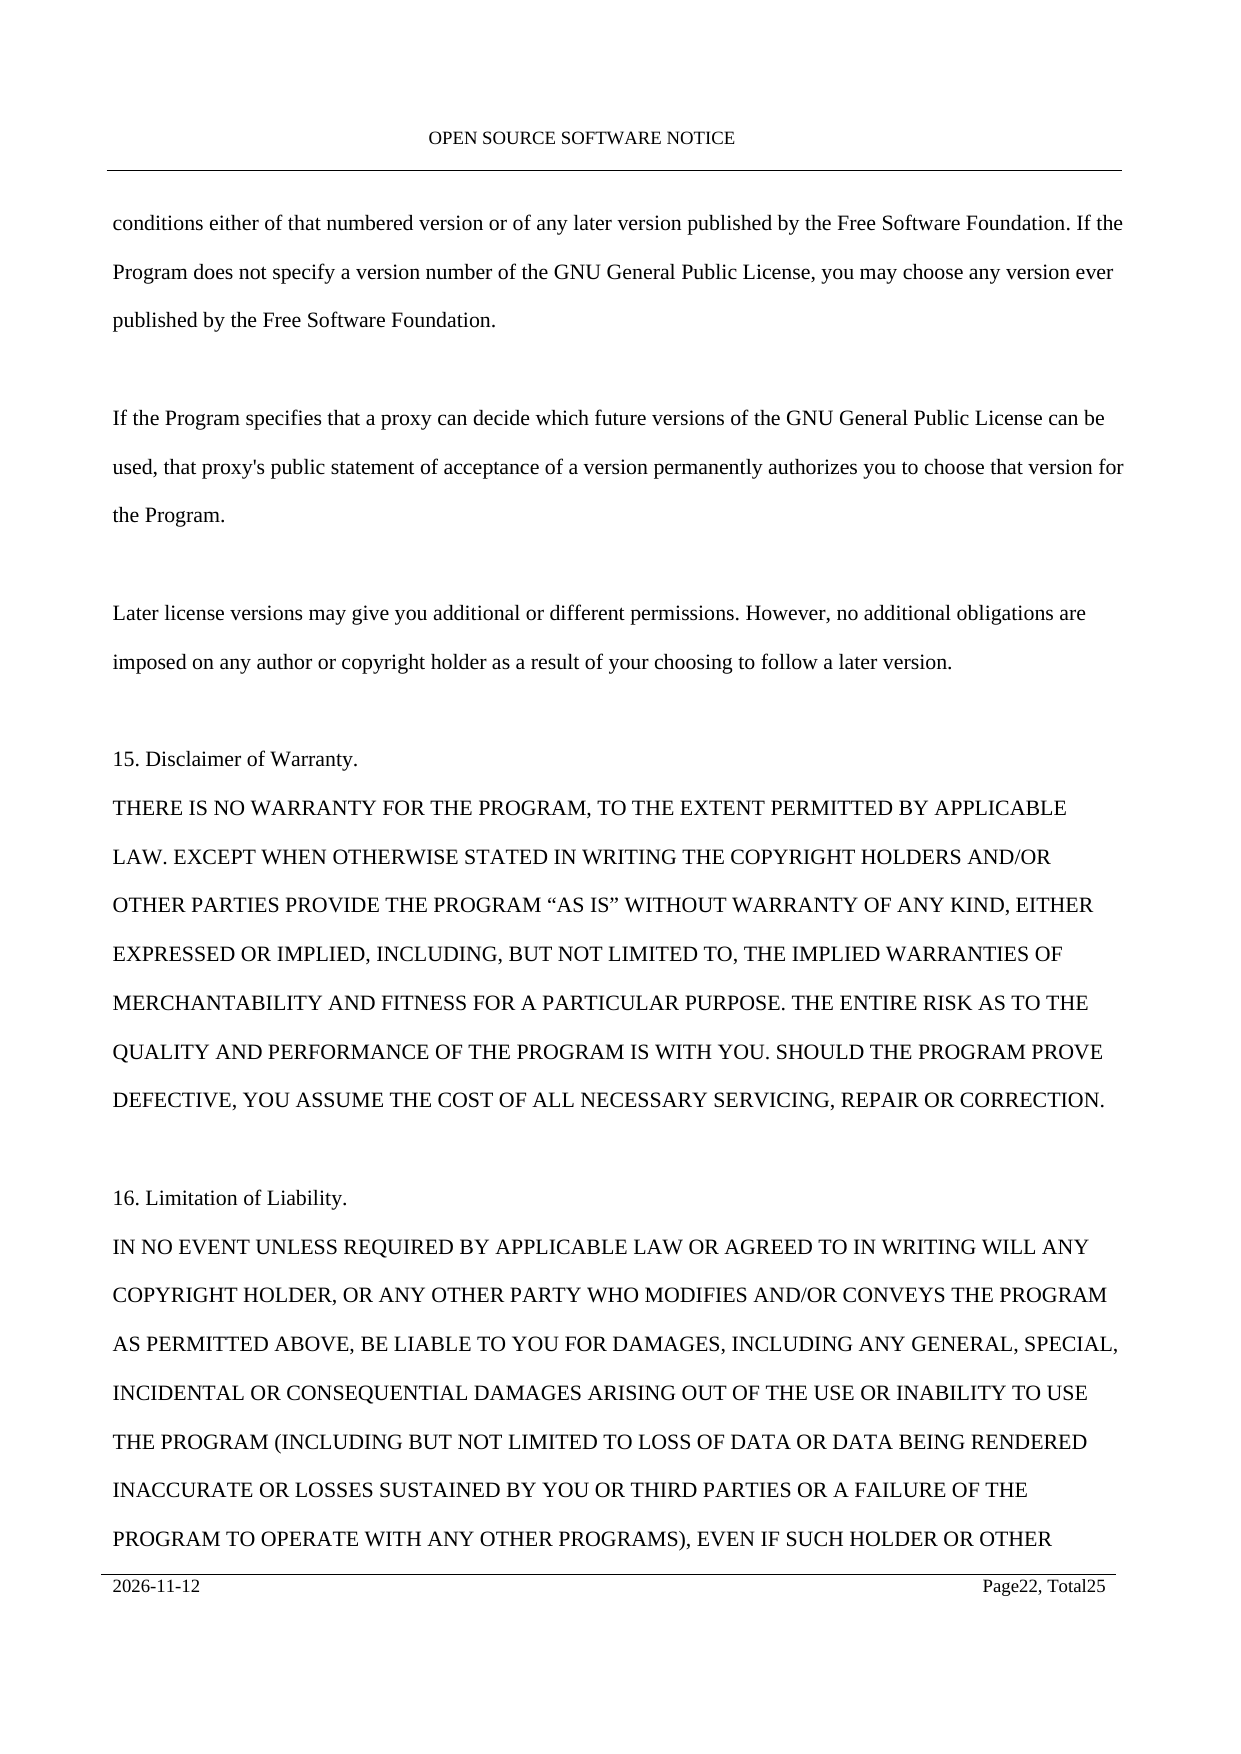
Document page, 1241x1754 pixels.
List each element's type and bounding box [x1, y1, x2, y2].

text [112, 206, 1128, 1555]
